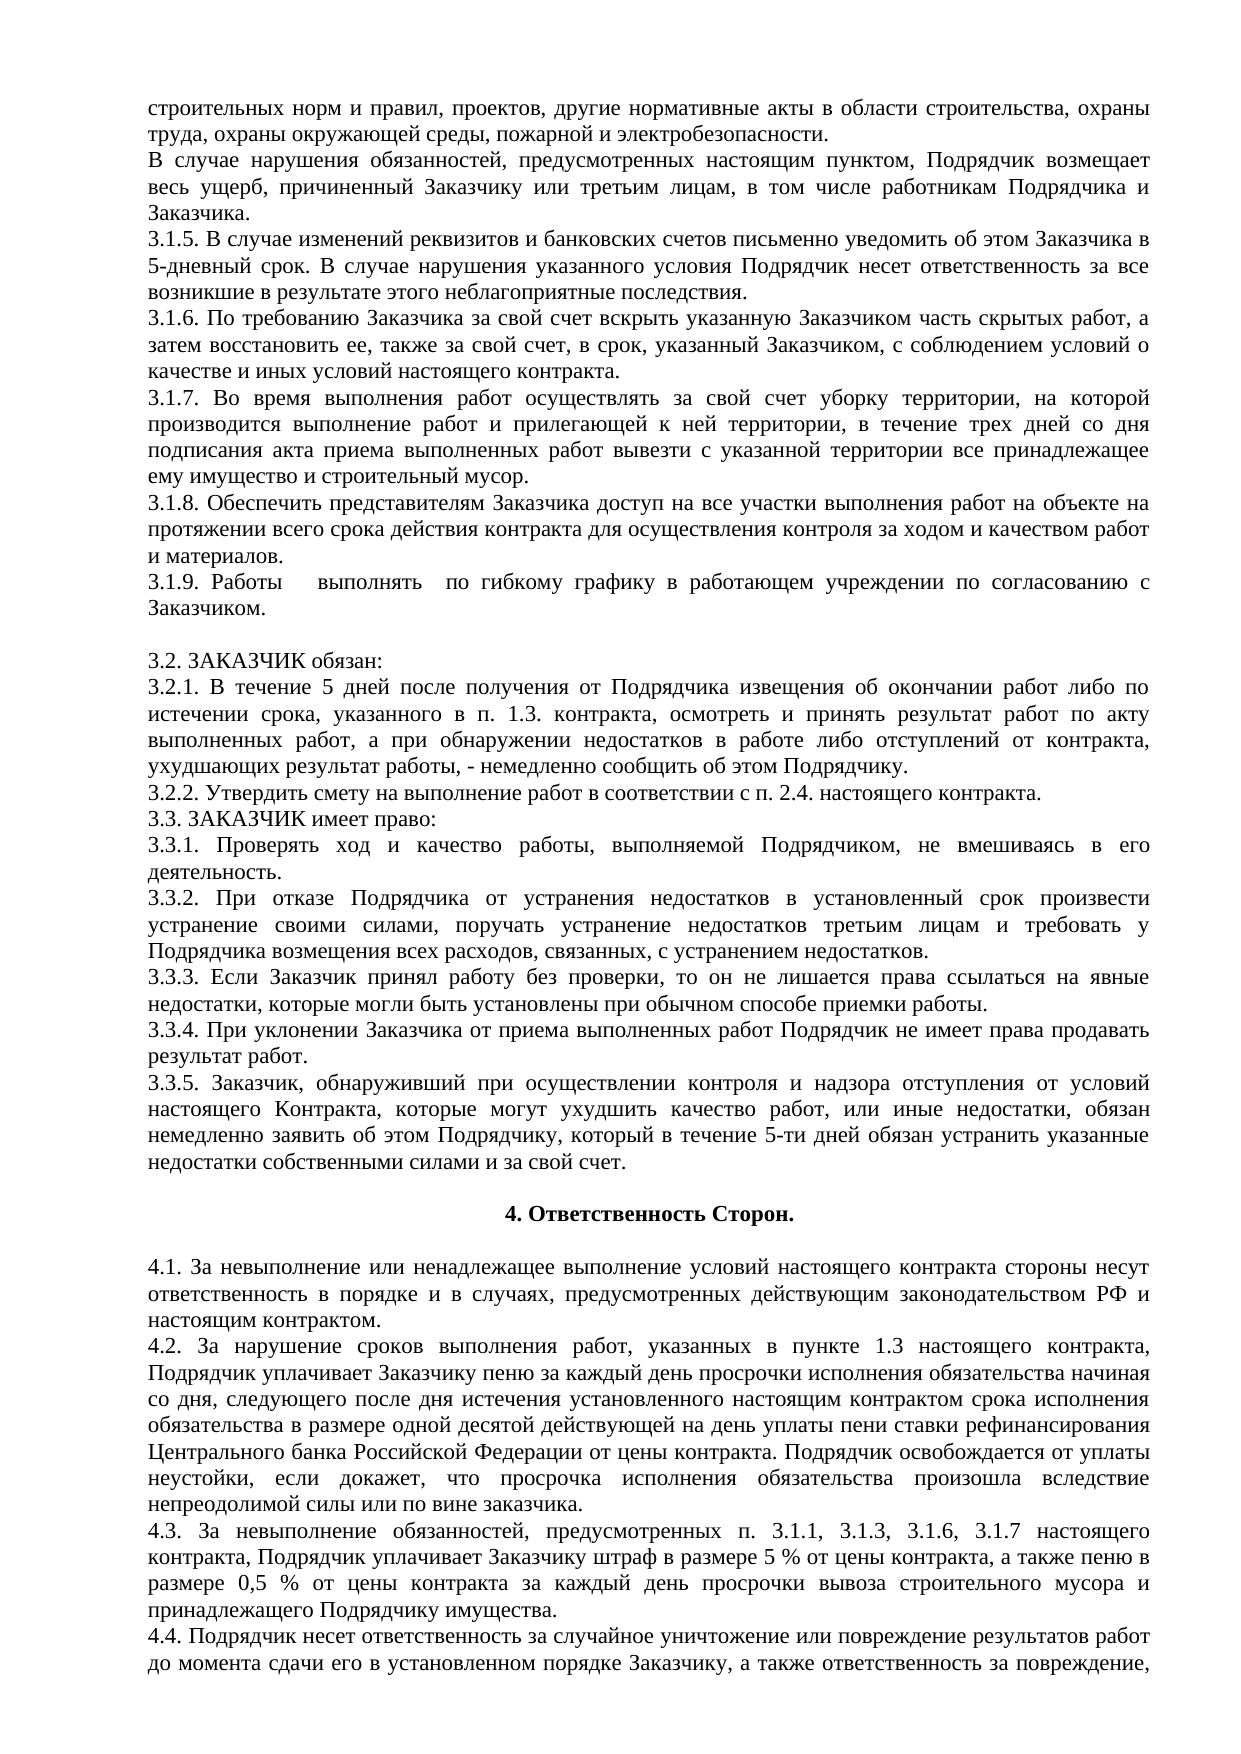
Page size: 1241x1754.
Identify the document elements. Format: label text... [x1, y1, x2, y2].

text 3.2.2. Утвердить смету на выполнение работ в соответствии с п. 2.4. настоящего контракта. [148, 779, 1152, 805]
text 3.3.1. Проверять ход и качество работы, выполняемой Подрядчиком, не вмешиваясь в его деятельность. [148, 832, 1152, 884]
text В случае нарушения обязанностей, предусмотренных настоящим пунктом, Подрядчик возмещает весь ущерб, причиненный Заказчику или третьим лицам, в том числе работникам Подрядчика и Заказчика. [148, 146, 1152, 225]
text 3.1.6. По требованию Заказчика за свой счет вскрыть указанную Заказчиком часть скрытых работ, а затем восстановить ее, также за свой счет, в срок, указанный Заказчиком, с соблюдением условий о качестве и иных условий настоящего контракта. [148, 304, 1152, 383]
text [148, 94, 1152, 146]
text 3.1.8. Обеспечить представителям Заказчика доступ на все участки выполнения работ на объекте на протяжении всего срока действия контракта для осуществления контроля за ходом и качеством работ и материалов. [148, 489, 1152, 568]
text 3.3.3. Если Заказчик принял работу без проверки, то он не лишается права ссылаться на явные недостатки, которые могли быть установлены при обычном способе приемки работы. [148, 963, 1152, 1016]
text 3.1.5. В случае изменений реквизитов и банковских счетов письменно уведомить об этом Заказчика в 5-дневный срок. В случае нарушения указанного условия Подрядчик несет ответственность за все возникшие в результате этого неблагоприятные последствия. [148, 225, 1152, 304]
text 3.3. ЗАКАЗЧИК имеет право: [148, 805, 1152, 832]
text 3.2.1. В течение 5 дней после получения от Подрядчика извещения об окончании работ либо по истечении срока, указанного в п. 1.3. контракта, осмотреть и принять результат работ по акту выполненных работ, а при обнаружении недостатков в работе либо отступлений от контракта, ухудшающих результат работы, - немедленно сообщить об этом Подрядчику. [148, 673, 1152, 779]
text 4.1. За невыполнение или ненадлежащее выполнение условий настоящего контракта стороны несут ответственность в порядке и в случаях, предусмотренных действующим законодательством РФ и настоящим контрактом. [148, 1253, 1152, 1332]
text 3.1.7. Во время выполнения работ осуществлять за свой счет уборку территории, на которой производится выполнение работ и прилегающей к ней территории, в течение трех дней со дня подписания акта приема выполненных работ вывезти с указанной территории все принадлежащее ему имущество и строительный мусор. [148, 383, 1152, 489]
text 3.2. ЗАКАЗЧИК обязан: [148, 647, 1152, 673]
text 3.3.2. При отказе Подрядчика от устранения недостатков в установленный срок произвести устранение своими силами, поручать устранение недостатков третьим лицам и требовать у Подрядчика возмещения всех расходов, связанных, с устранением недостатков. [148, 884, 1152, 963]
text 4.2. За нарушение сроков выполнения работ, указанных в пункте 1.3 настоящего контракта, Подрядчик уплачивает Заказчику пеню за каждый день просрочки исполнения обязательства начиная со дня, следующего после дня истечения установленного настоящим контрактом срока исполнения обязательства в размере одной десятой действующей на день уплаты пени ставки рефинансирования Центрального банка Российской Федерации от цены контракта. Подрядчик освобождается от уплаты неустойки, если докажет, что просрочка исполнения обязательства произошла вследствие непреодолимой силы или по вине заказчика. [148, 1332, 1152, 1517]
text 3.1.9. Работы выполнять по гибкому графику в работающем учреждении по согласованию с Заказчиком. [148, 568, 1152, 621]
text 3.3.5. Заказчик, обнаруживший при осуществлении контроля и надзора отступления от условий настоящего Контракта, которые могут ухудшить качество работ, или иные недостатки, обязан немедленно заявить об этом Подрядчику, который в течение 5-ти дней обязан устранить указанные недостатки собственными силами и за свой счет. [148, 1069, 1152, 1174]
text 4.3. За невыполнение обязанностей, предусмотренных п. 3.1.1, 3.1.3, 3.1.6, 3.1.7 настоящего контракта, Подрядчик уплачивает Заказчику штраф в размере 5 % от цены контракта, а также пеню в размере 0,5 % от цены контракта за каждый день просрочки вывоза строительного мусора и принадлежащего Подрядчику имущества. [148, 1517, 1152, 1622]
text 3.3.4. При уклонении Заказчика от приема выполненных работ Подрядчик не имеет права продавать результат работ. [148, 1016, 1152, 1069]
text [148, 1622, 1152, 1675]
text 4. Ответственность Сторон. [148, 1201, 1152, 1227]
